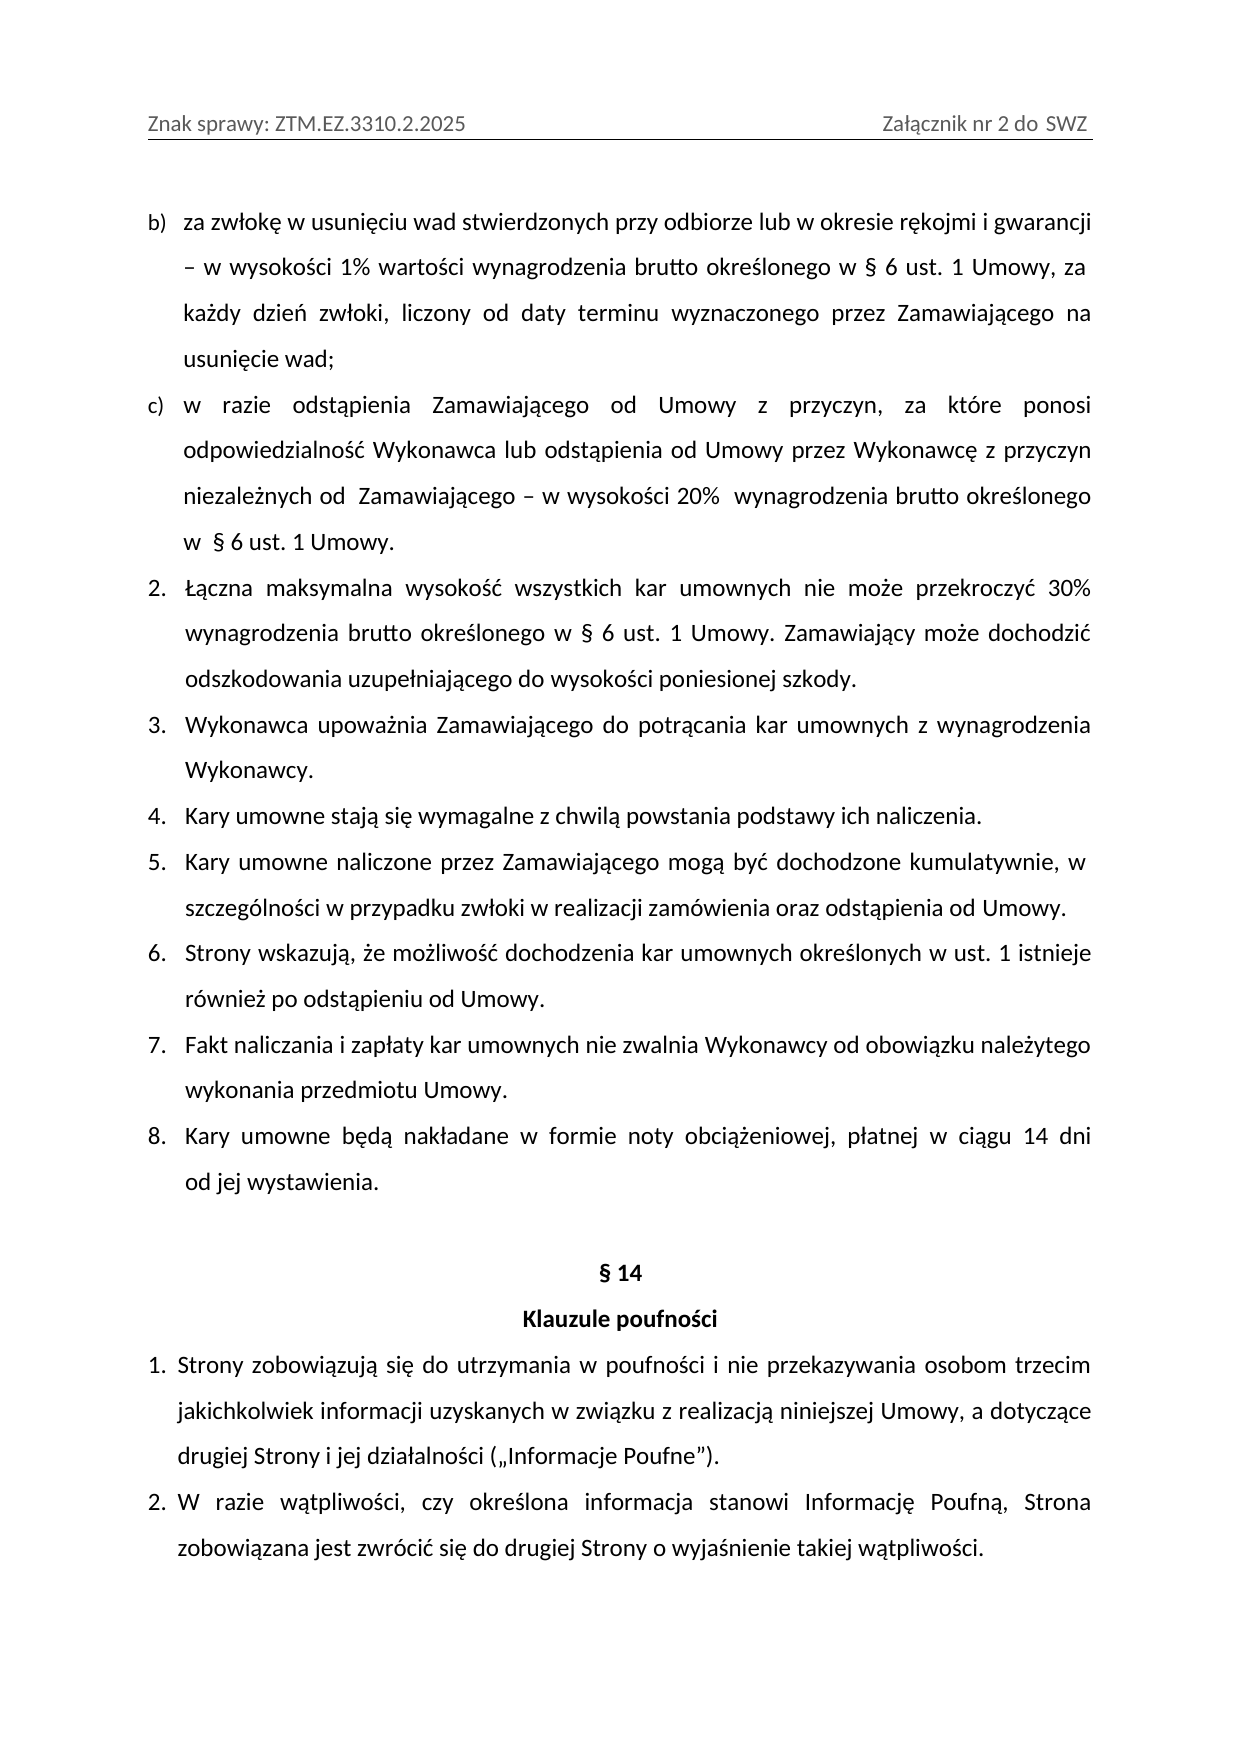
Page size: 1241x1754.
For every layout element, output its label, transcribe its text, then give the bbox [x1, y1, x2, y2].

list Łączna maksymalna wysokość wszystkich kar umownych nie może przekroczyć 30% wynagrodzenia brutto określonego w § 6 ust. 1 Umowy. Zamawiający może dochodzić odszkodowania uzupełniającego do wysokości poniesionej szkody. [148, 572, 1093, 694]
list Wykonawca upoważnia Zamawiającego do potrącania kar umownych z wynagrodzenia Wykonawcy. [148, 709, 1093, 785]
list w razie odstąpienia Zamawiającego od Umowy z przyczyn, za które ponosi odpowiedzialność Wykonawca lub odstąpienia od Umowy przez Wykonawcę z przyczyn niezależnych od Zamawiającego – w wysokości 20% wynagrodzenia brutto określonego w § 6 ust. 1 Umowy. [148, 389, 1093, 556]
list W razie wątpliwości, czy określona informacja stanowi Informację Poufną, Strona zobowiązana jest zwrócić się do drugiej Strony o wyjaśnienie takiej wątpliwości. [148, 1486, 1093, 1562]
list Kary umowne będą nakładane w formie noty obciążeniowej, płatnej w ciągu 14 dni od jej wystawienia. [148, 1120, 1093, 1197]
list Strony zobowiązują się do utrzymania w poufności i nie przekazywania osobom trzecim jakichkolwiek informacji uzyskanych w związku z realizacją niniejszej Umowy, a dotyczące drugiej Strony i jej działalności („Informacje Poufne”). [148, 1349, 1093, 1471]
list Strony wskazują, że możliwość dochodzenia kar umownych określonych w ust. 1 istnieje również po odstąpieniu od Umowy. [148, 937, 1093, 1014]
list Kary umowne naliczone przez Zamawiającego mogą być dochodzone kumulatywnie, w szczególności w przypadku zwłoki w realizacji zamówienia oraz odstąpienia od Umowy. [148, 846, 1093, 922]
list za zwłokę w usunięciu wad stwierdzonych przy odbiorze lub w okresie rękojmi i gwarancji – w wysokości 1% wartości wynagrodzenia brutto określonego w § 6 ust. 1 Umowy, za każdy dzień zwłoki, liczony od daty terminu wyznaczonego przez Zamawiającego na usunięcie wad; [148, 206, 1093, 373]
text Klauzule poufności [148, 1303, 1093, 1334]
list Fakt naliczania i zapłaty kar umownych nie zwalnia Wykonawcy od obowiązku należytego wykonania przedmiotu Umowy. [148, 1029, 1093, 1105]
list Kary umowne stają się wymagalne z chwilą powstania podstawy ich naliczenia. [148, 800, 1093, 831]
text § 14 [148, 1258, 1093, 1288]
